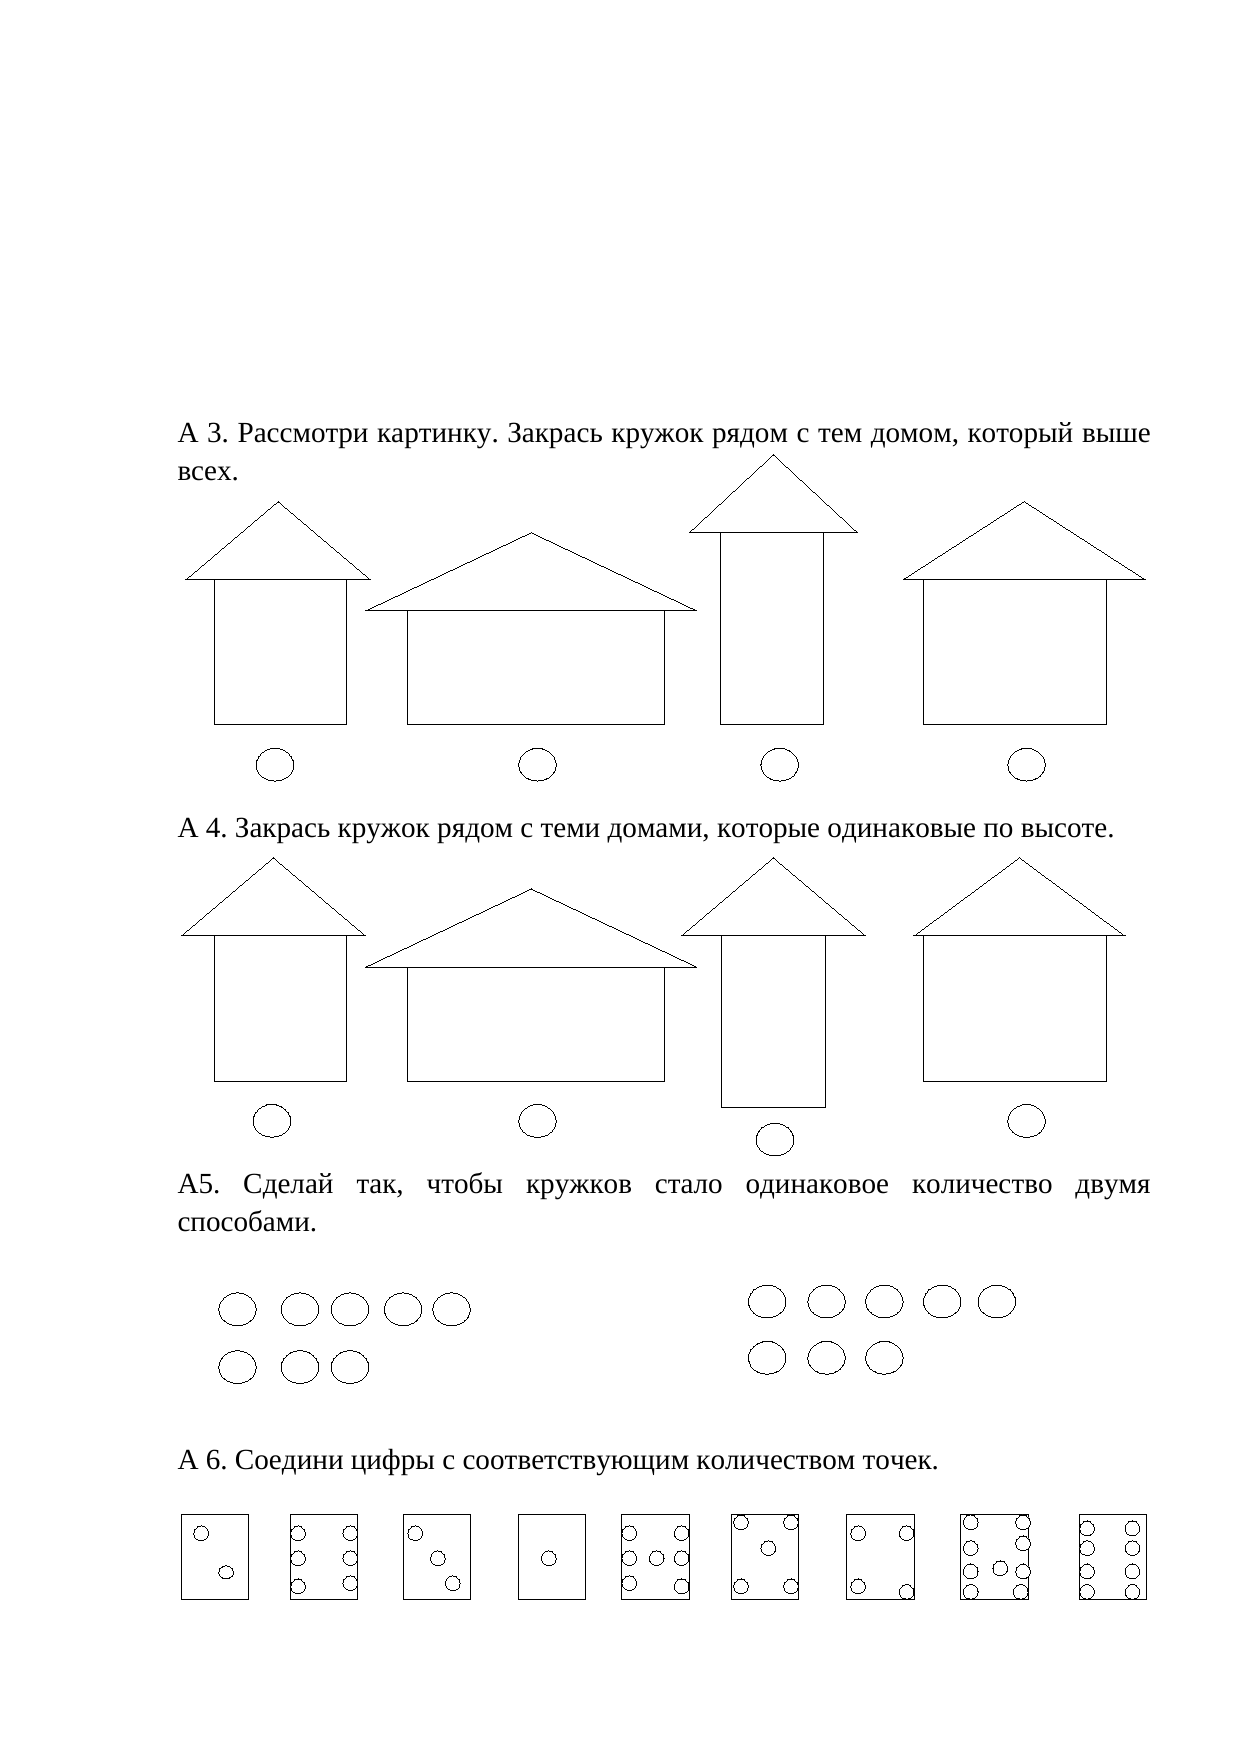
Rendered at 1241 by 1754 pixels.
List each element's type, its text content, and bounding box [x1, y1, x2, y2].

text А5. Сделай так, чтобы кружков стало одинаковое количество двумя способами. [177, 1166, 1152, 1238]
text А 4. Закрась кружок рядом с теми домами, которые одинаковые по высоте. [177, 810, 1152, 843]
text А 3. Рассмотри картинку. Закрась кружок рядом с тем домом, который выше всех. [177, 415, 1152, 487]
text А 6. Соедини цифры с соответствующим количеством точек. [177, 1442, 1152, 1476]
